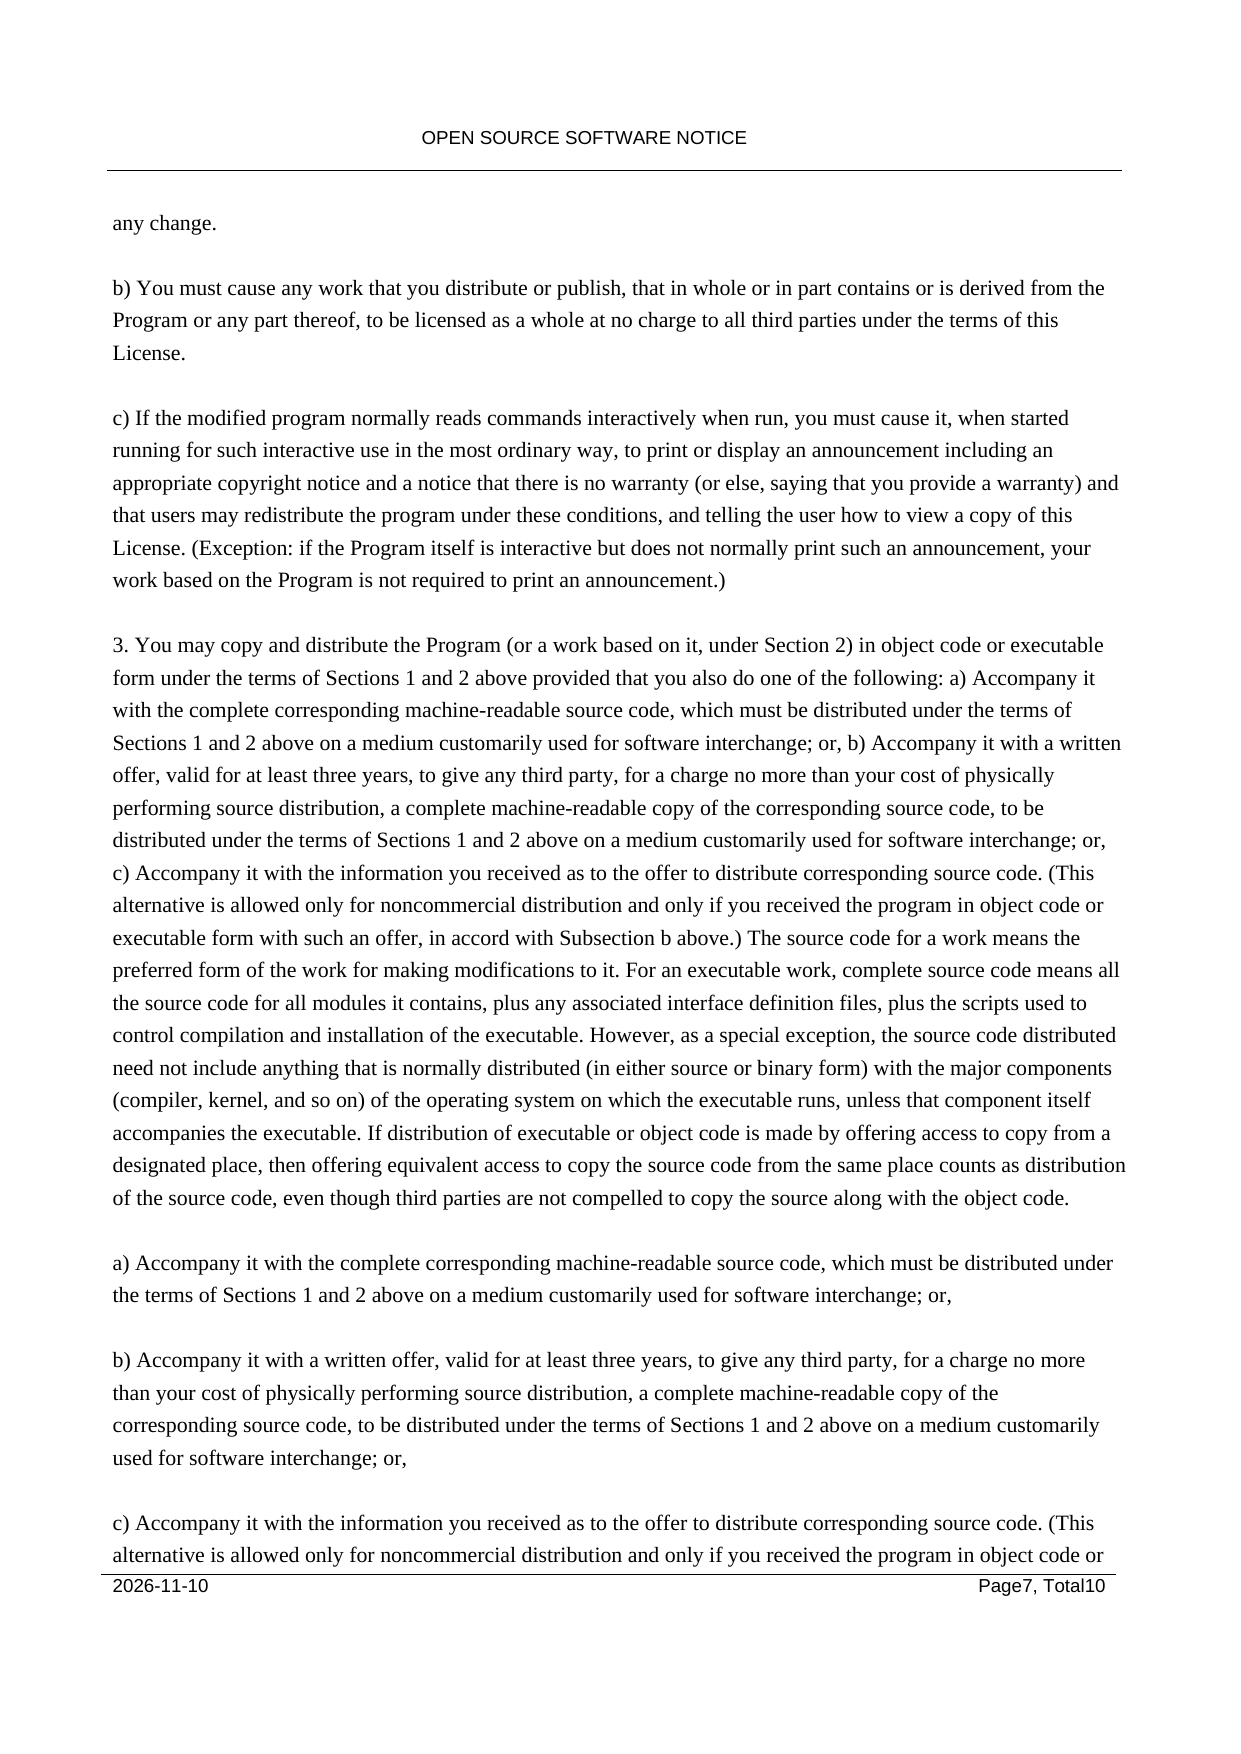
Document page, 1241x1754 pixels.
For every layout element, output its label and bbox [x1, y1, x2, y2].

text [112, 206, 1128, 1571]
